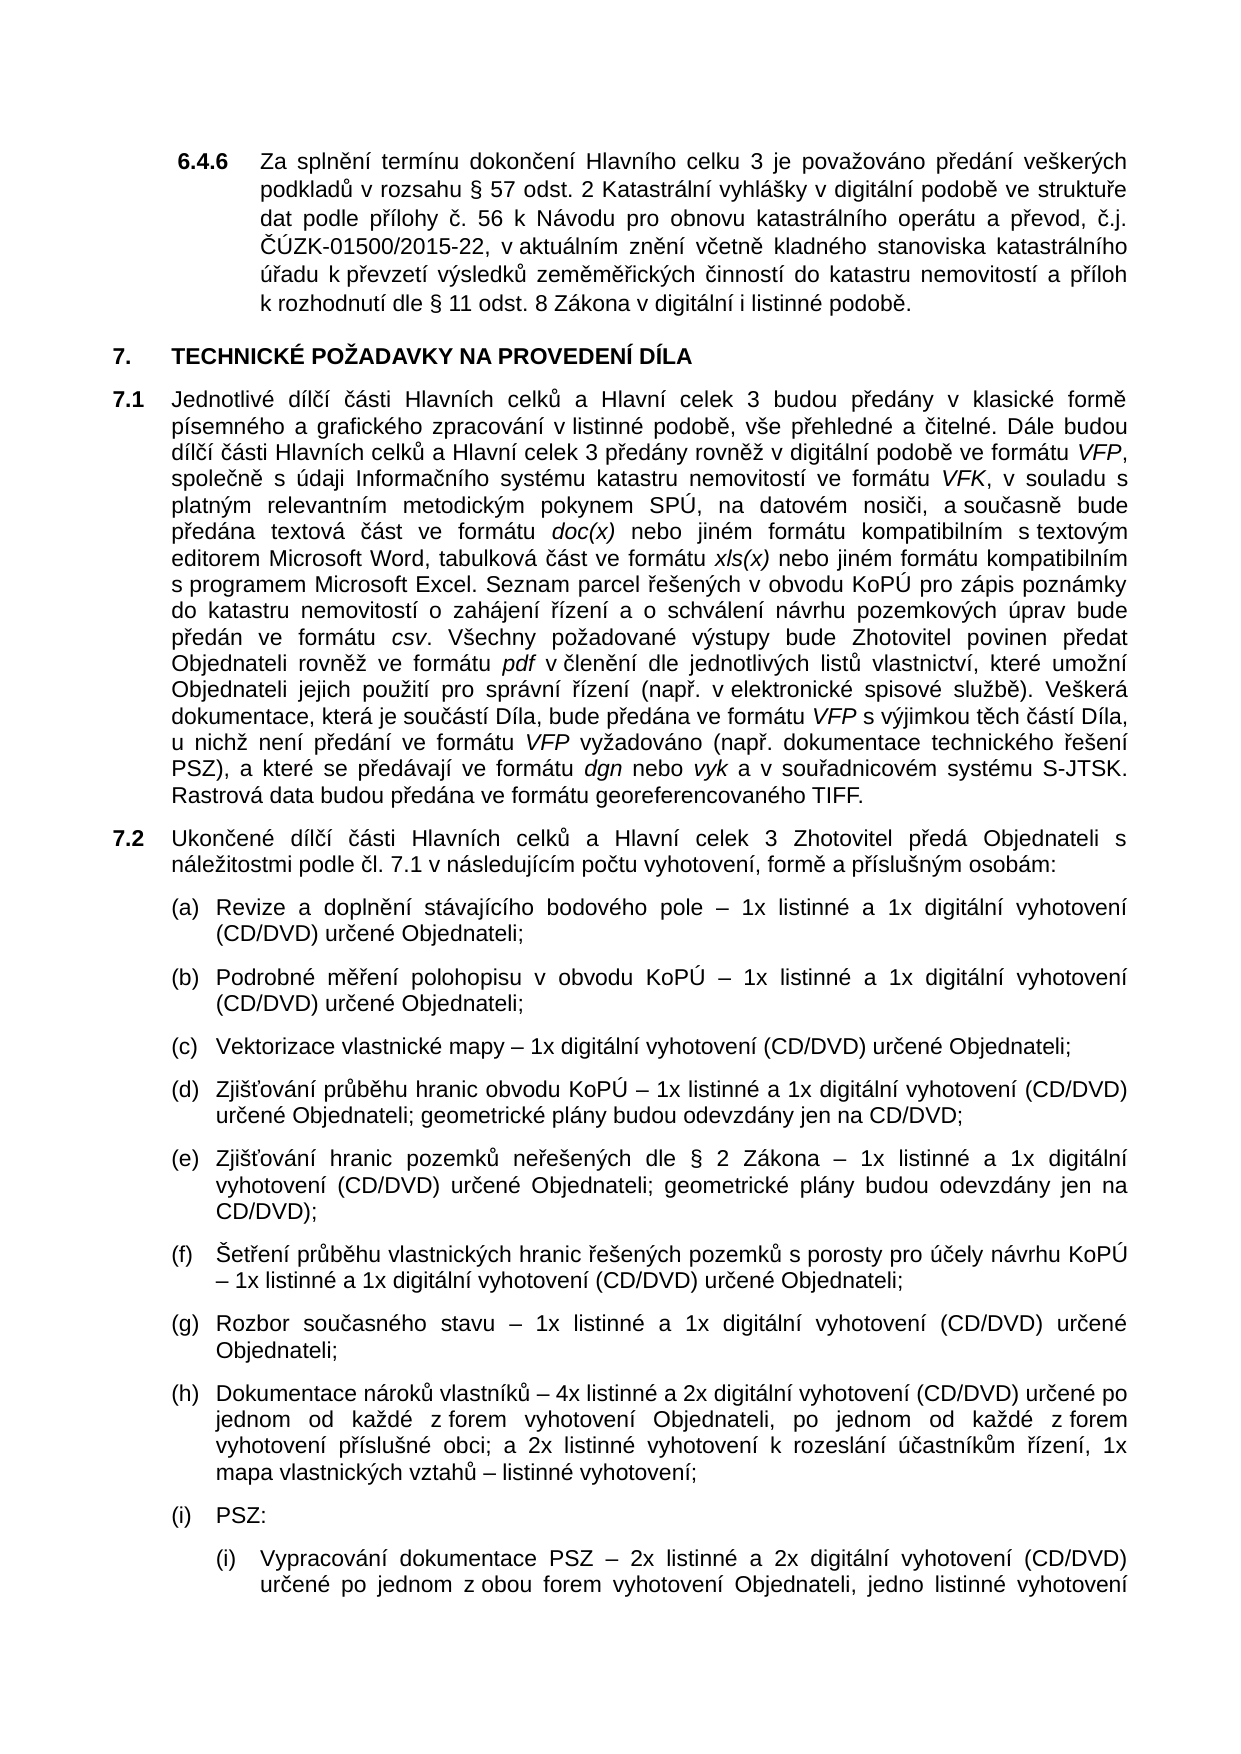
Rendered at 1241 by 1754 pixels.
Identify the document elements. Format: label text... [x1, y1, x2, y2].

list Revize a doplnění stávajícího bodového pole – 1x listinné a 1x digitální vyhotovení (CD/DVD) určené Objednateli; [171, 894, 1128, 947]
text Ukončené dílčí části Hlavních celků a Hlavní celek 3 Zhotovitel předá Objednateli s náležitostmi podle čl. 7.1 v následujícím počtu vyhotovení, formě a příslušným osobám: [112, 825, 1128, 877]
list Rozbor současného stavu – 1x listinné a 1x digitální vyhotovení (CD/DVD) určené Objednateli; [171, 1310, 1128, 1363]
list Zjišťování hranic pozemků neřešených dle § 2 Zákona – 1x listinné a 1x digitální vyhotovení (CD/DVD) určené Objednateli; geometrické plány budou odevzdány jen na CD/DVD); [171, 1145, 1128, 1224]
list Zjišťování průběhu hranic obvodu KoPÚ – 1x listinné a 1x digitální vyhotovení (CD/DVD) určené Objednateli; geometrické plány budou odevzdány jen na CD/DVD; [171, 1076, 1128, 1128]
list Dokumentace nároků vlastníků – 4x listinné a 2x digitální vyhotovení (CD/DVD) určené po jednom od každé z forem vyhotovení Objednateli, po jednom od každé z forem vyhotovení příslušné obci; a 2x listinné vyhotovení k rozeslání účastníkům řízení, 1x mapa vlastnických vztahů – listinné vyhotovení; [171, 1380, 1128, 1485]
list PSZ: [171, 1502, 1128, 1528]
text Jednotlivé dílčí části Hlavních celků a Hlavní celek 3 budou předány v klasické formě písemného a grafického zpracování v listinné podobě, vše přehledné a čitelné. Dále budou dílčí části Hlavních celků a Hlavní celek 3 předány rovněž v digitální podobě ve formátu VFP, společně s údaji Informačního systému katastru nemovitostí ve formátu VFK, v souladu s platným relevantním metodickým pokynem SPÚ, na datovém nosiči, a současně bude předána textová část ve formátu doc(x) nebo jiném formátu kompatibilním s textovým editorem Microsoft Word, tabulková část ve formátu xls(x) nebo jiném formátu kompatibilním s programem Microsoft Excel. Seznam parcel řešených v obvodu KoPÚ pro zápis poznámky do katastru nemovitostí o zahájení řízení a o schválení návrhu pozemkových úprav bude předán ve formátu csv. Všechny požadované výstupy bude Zhotovitel povinen předat Objednateli rovněž ve formátu pdf v členění dle jednotlivých listů vlastnictví, které umožní Objednateli jejich použití pro správní řízení (např. v elektronické spisové službě). Veškerá dokumentace, která je součástí Díla, bude předána ve formátu VFP s výjimkou těch částí Díla, u nichž není předání ve formátu VFP vyžadováno (např. dokumentace technického řešení PSZ), a které se předávají ve formátu dgn nebo vyk a v souřadnicovém systému S-JTSK. Rastrová data budou předána ve formátu georeferencovaného TIFF. [112, 386, 1128, 808]
text Za splnění termínu dokončení Hlavního celku 3 je považováno předání veškerých podkladů v rozsahu § 57 odst. 2 Katastrální vyhlášky v digitální podobě ve struktuře dat podle přílohy č. 56 k Návodu pro obnovu katastrálního operátu a převod, č.j. ČÚZK-01500/2015-22, v aktuálním znění včetně kladného stanoviska katastrálního úřadu k převzetí výsledků zeměměřických činností do katastru nemovitostí a příloh k rozhodnutí dle § 11 odst. 8 Zákona v digitální i listinné podobě. [177, 148, 1128, 316]
list Podrobné měření polohopisu v obvodu KoPÚ – 1x listinné a 1x digitální vyhotovení (CD/DVD) určené Objednateli; [171, 963, 1128, 1016]
list Vektorizace vlastnické mapy – 1x digitální vyhotovení (CD/DVD) určené Objednateli; [171, 1033, 1128, 1059]
list Šetření průběhu vlastnických hranic řešených pozemků s porosty pro účely návrhu KoPÚ – 1x listinné a 1x digitální vyhotovení (CD/DVD) určené Objednateli; [171, 1241, 1128, 1294]
text Technické požadavky na provedení díla [112, 343, 1128, 370]
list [216, 1545, 1128, 1597]
